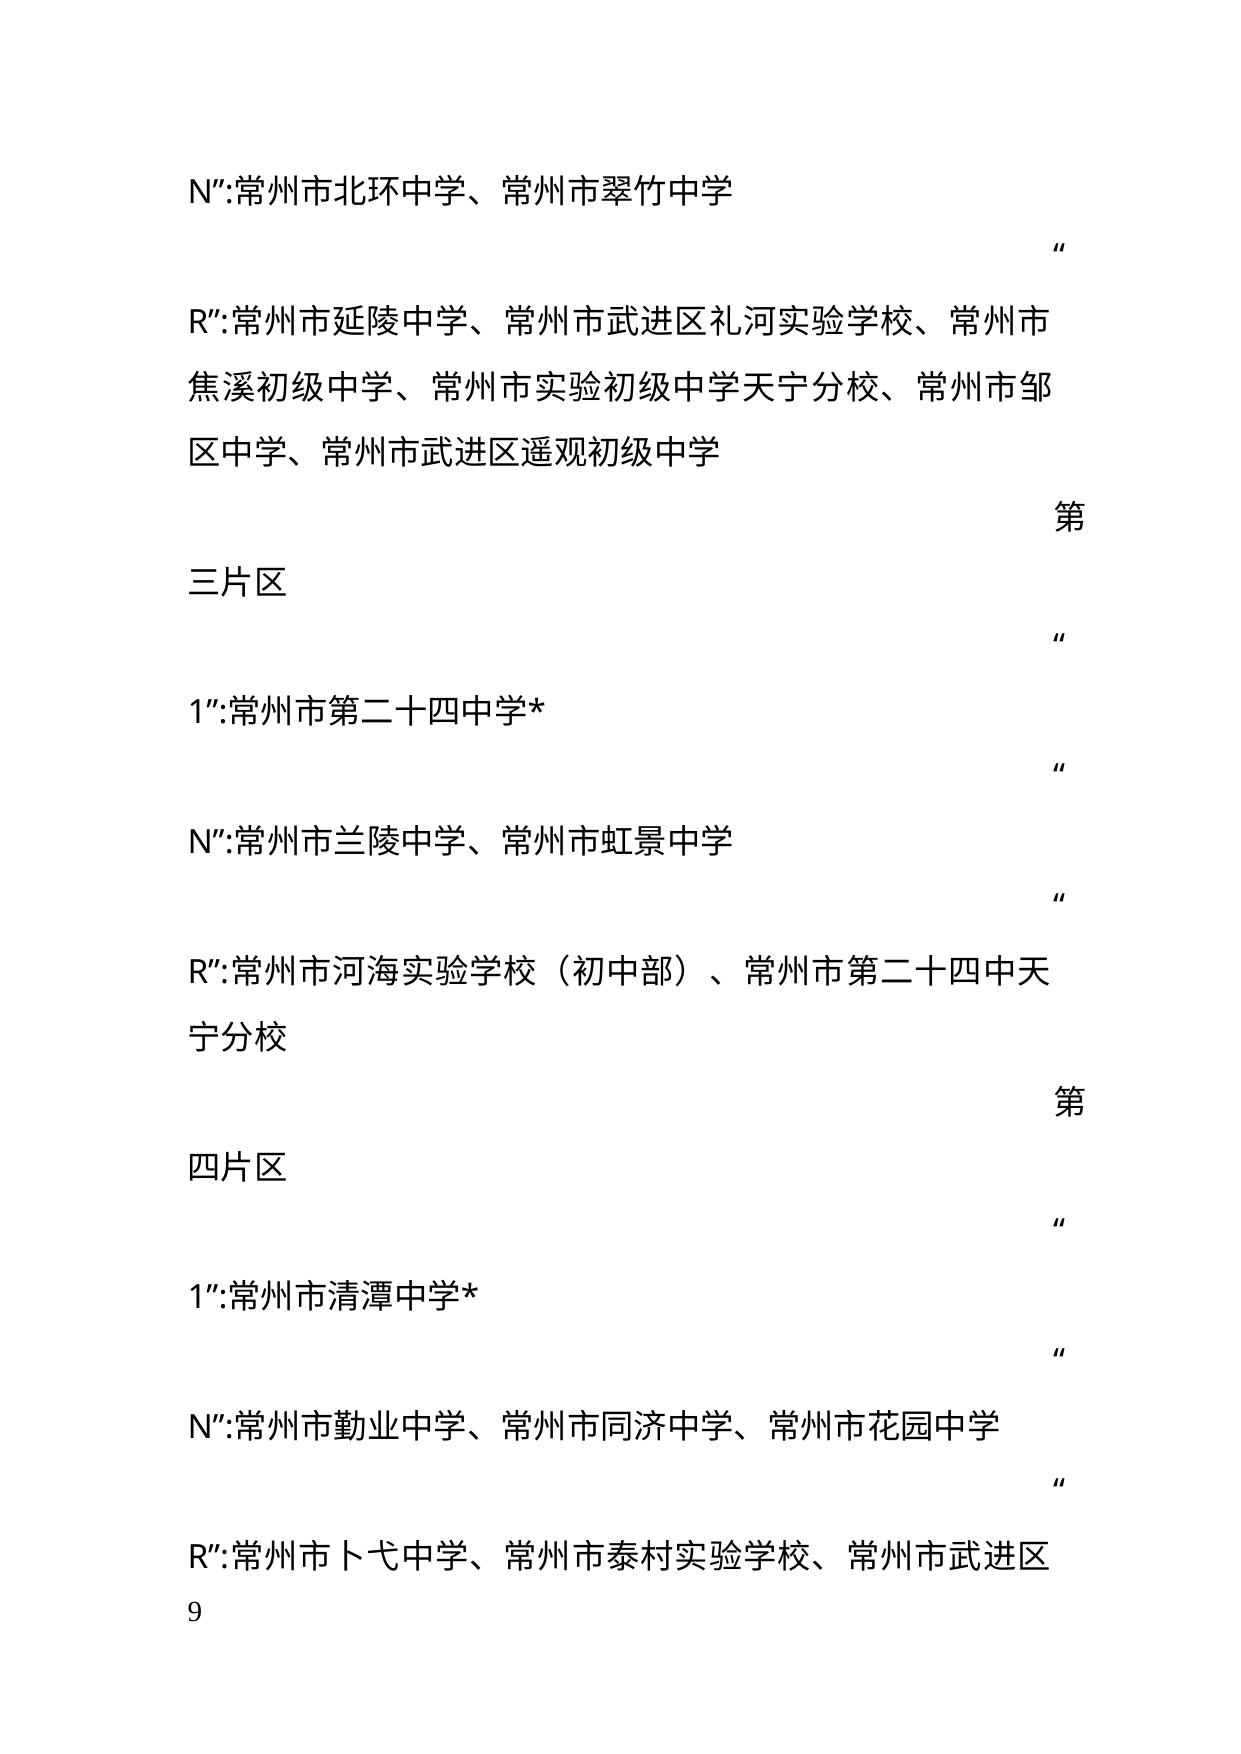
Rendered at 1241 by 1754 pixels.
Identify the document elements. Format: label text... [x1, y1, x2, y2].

text “N”:常州市北环中学、常州市翠竹中学 [187, 157, 1053, 222]
text 第三片区 [187, 482, 1053, 612]
text “R”:常州市延陵中学、常州市武进区礼河实验学校、常州市焦溪初级中学、常州市实验初级中学天宁分校、常州市邹区中学、常州市武进区遥观初级中学 [187, 222, 1053, 482]
text “N”:常州市兰陵中学、常州市虹景中学 [187, 742, 1053, 872]
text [187, 1457, 1053, 1587]
text “1”:常州市清潭中学* [187, 1197, 1053, 1327]
text “R”:常州市河海实验学校（初中部）、常州市第二十四中天宁分校 [187, 872, 1053, 1067]
text “N”:常州市勤业中学、常州市同济中学、常州市花园中学 [187, 1327, 1053, 1457]
text 第四片区 [187, 1067, 1053, 1197]
text “1”:常州市第二十四中学* [187, 612, 1053, 742]
